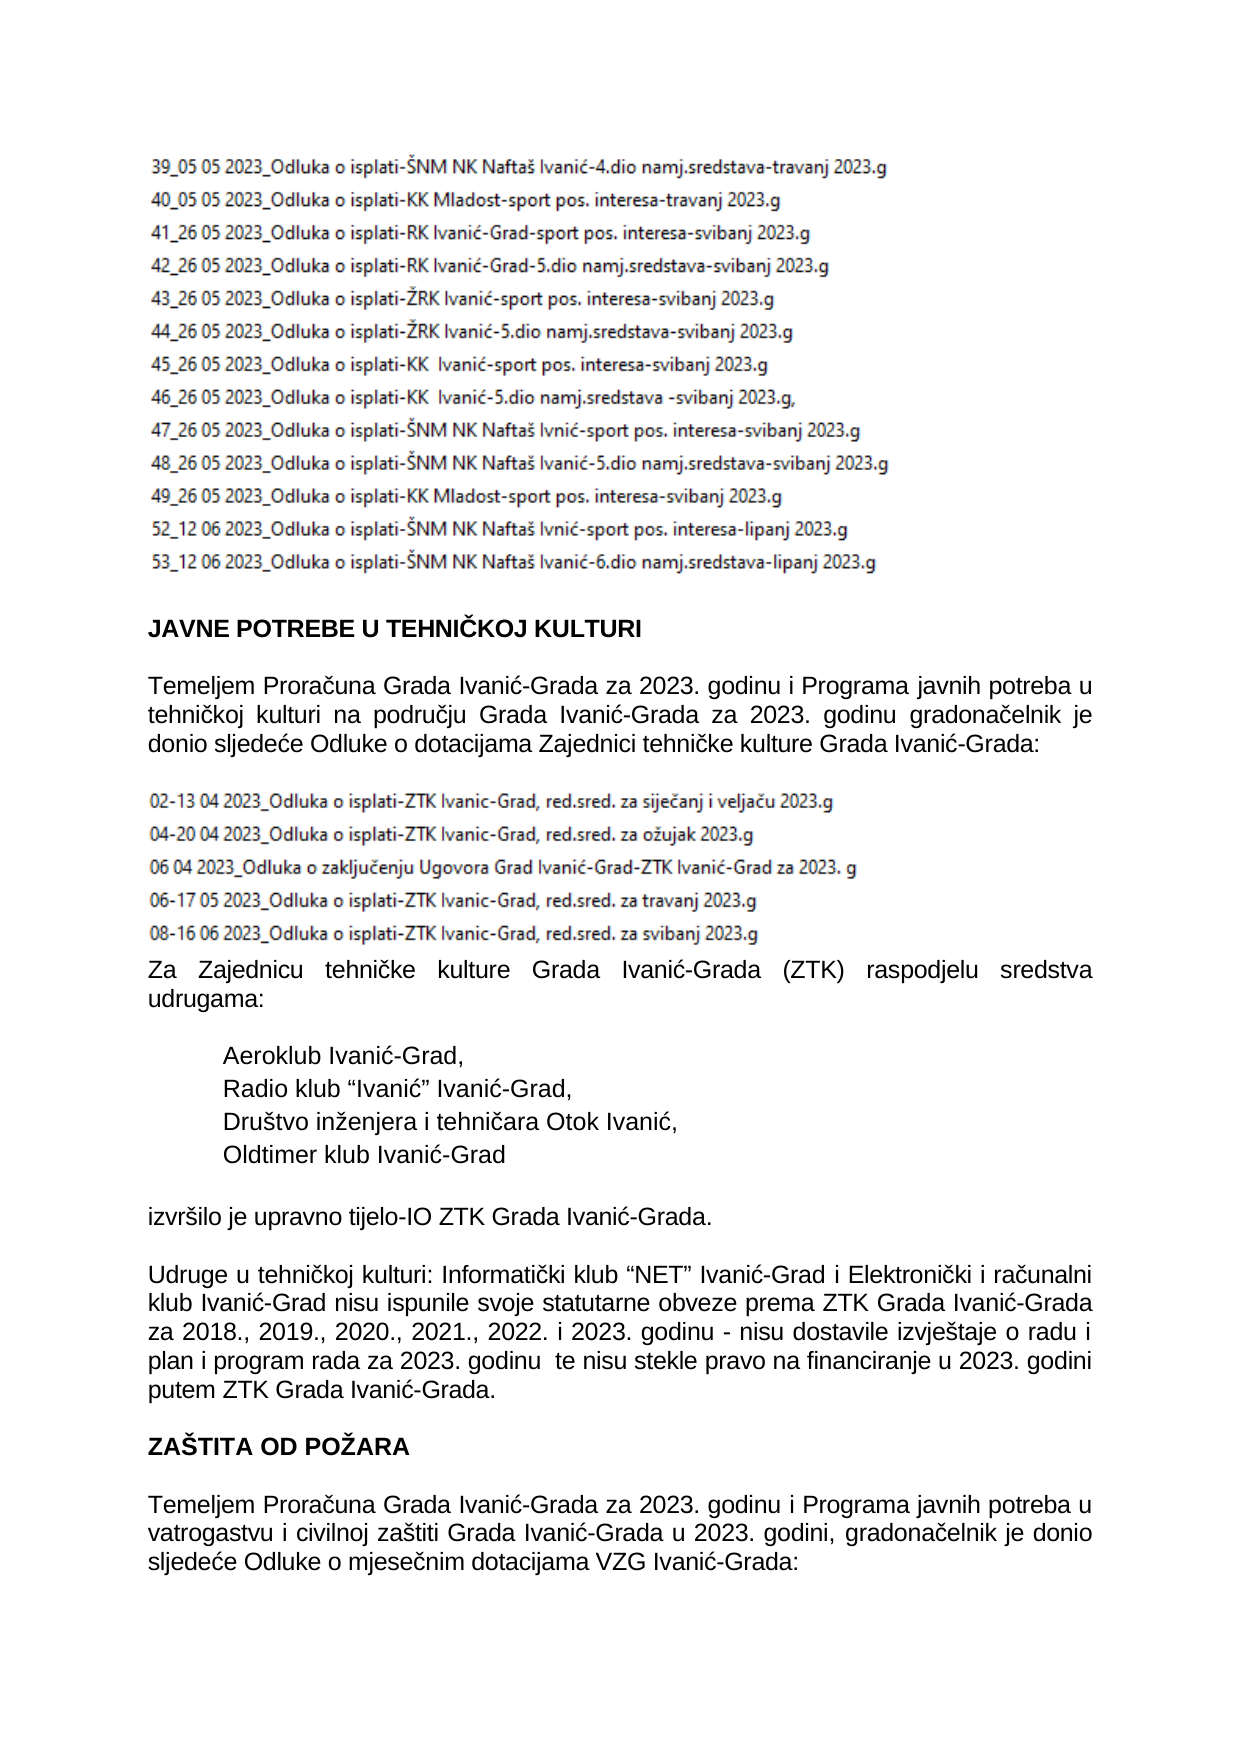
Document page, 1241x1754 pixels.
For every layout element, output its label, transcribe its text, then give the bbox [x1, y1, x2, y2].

text JAVNE POTREBE U TEHNIČKOJ KULTURI [148, 614, 1093, 643]
text izvršilo je upravno tijelo-IO ZTK Grada Ivanić-Grada. [148, 1202, 1093, 1231]
text Oldtimer klub Ivanić-Grad [223, 1140, 1093, 1169]
picture [147, 147, 953, 586]
text Za Zajednicu tehničke kulture Grada Ivanić-Grada (ZTK) raspodjelu sredstva udrugama: [148, 955, 1093, 1013]
text ZAŠTITA OD POŽARA [148, 1432, 1093, 1461]
text Udruge u tehničkoj kulturi: Informatički klub “NET” Ivanić-Grad i Elektronički i računalni klub Ivanić-Grad nisu ispunile svoje statutarne obveze prema ZTK Grada Ivanić-Grada za 2018., 2019., 2020., 2021., 2022. i 2023. godinu - nisu dostavile izvještaje o radu i plan i program rada za 2023. godinu te nisu stekle pravo na financiranje u 2023. godini putem ZTK Grada Ivanić-Grada. [148, 1260, 1093, 1403]
text Društvo inženjera i tehničara Otok Ivanić, [223, 1107, 1093, 1136]
text Temeljem Proračuna Grada Ivanić-Grada za 2023. godinu i Programa javnih potreba u vatrogastvu i civilnoj zaštiti Grada Ivanić-Grada u 2023. godini, gradonačelnik je donio sljedeće Odluke o mjesečnim dotacijama VZG Ivanić-Grada: [148, 1490, 1093, 1576]
text Temeljem Proračuna Grada Ivanić-Grada za 2023. godinu i Programa javnih potreba u tehničkoj kulturi na području Grada Ivanić-Grada za 2023. godinu gradonačelnik je donio sljedeće Odluke o dotacijama Zajednici tehničke kulture Grada Ivanić-Grada: [148, 671, 1093, 758]
text Aeroklub Ivanić-Grad, [223, 1041, 1093, 1070]
text Radio klub “Ivanić” Ivanić-Grad, [223, 1074, 1093, 1103]
picture [147, 786, 918, 956]
